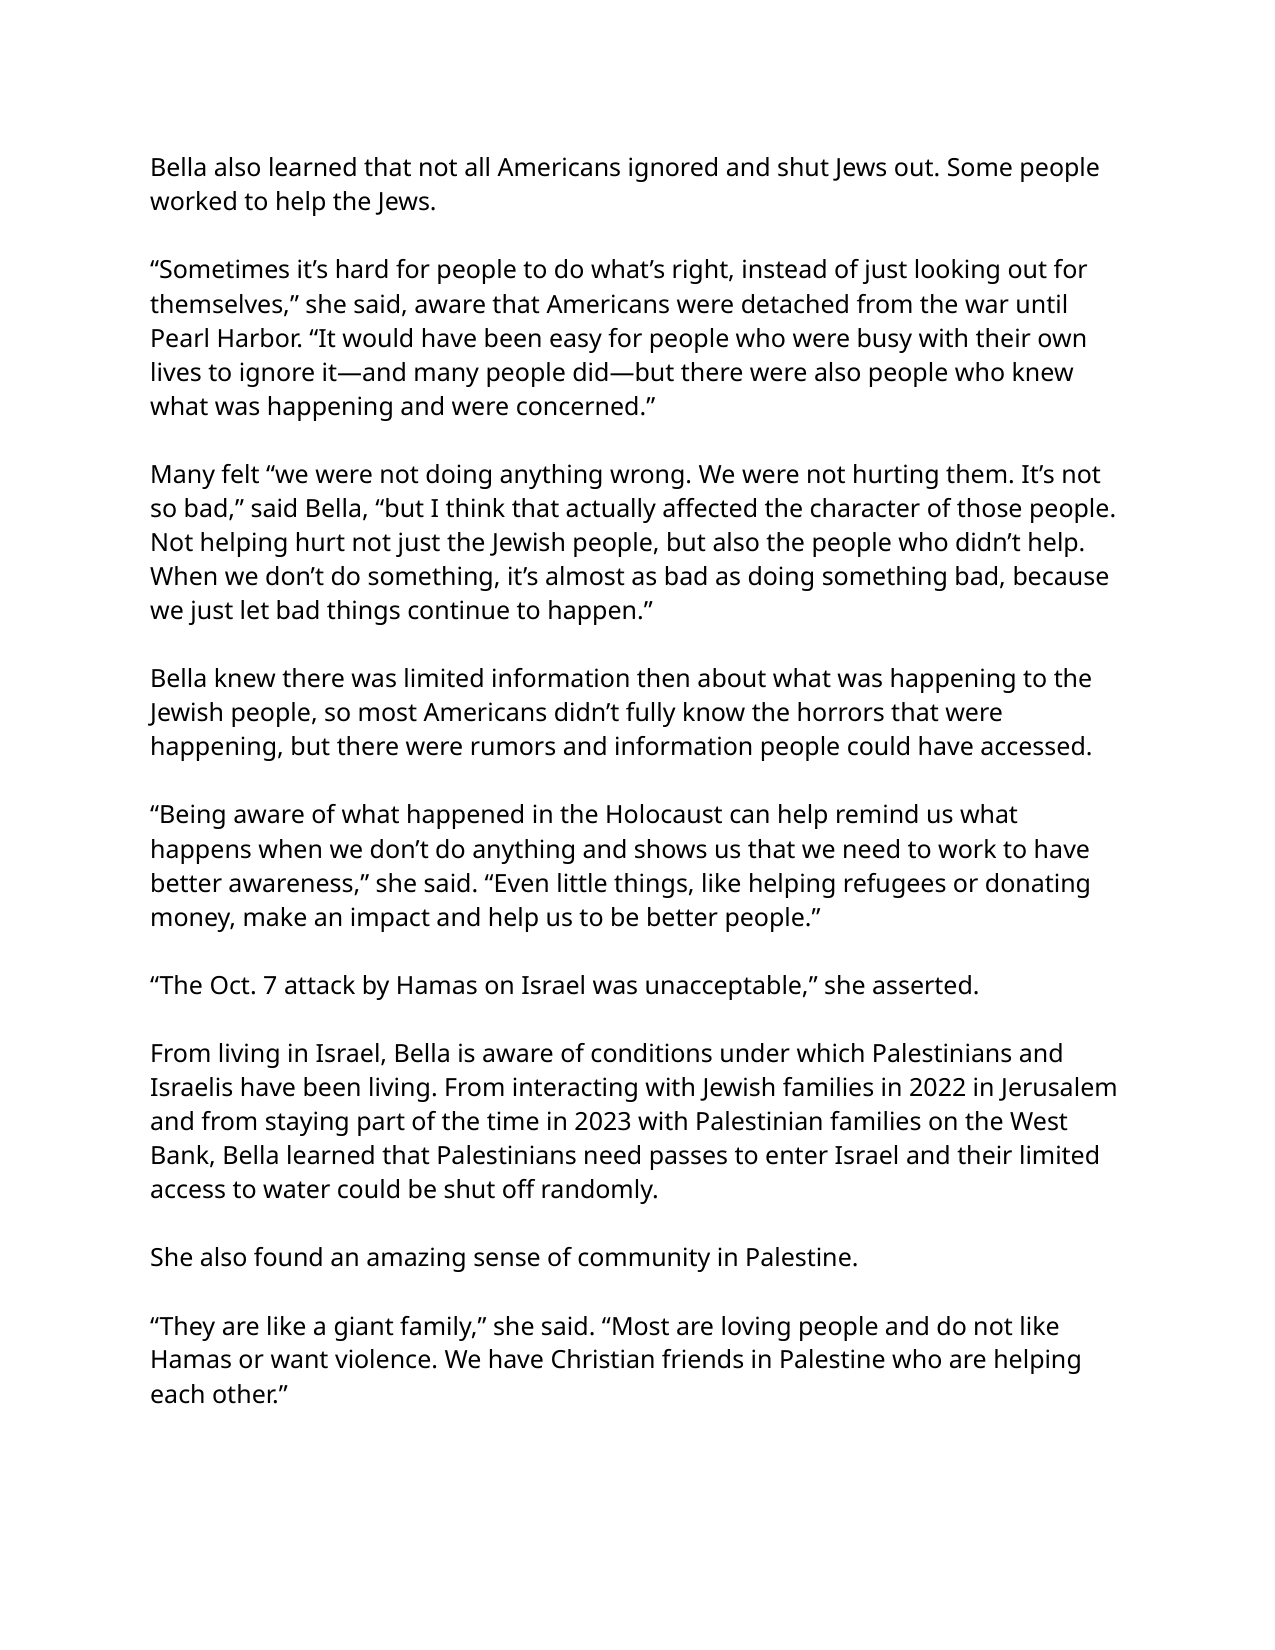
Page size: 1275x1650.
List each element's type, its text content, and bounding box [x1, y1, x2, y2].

text Many felt “we were not doing anything wrong. We were not hurting them. It’s not so bad,” said Bella, “but I think that actually affected the character of those people. Not helping hurt not just the Jewish people, but also the people who didn’t help. When we don’t do something, it’s almost as bad as doing something bad, because we just let bad things continue to happen.” [150, 457, 1125, 627]
text “The Oct. 7 attack by Hamas on Israel was unacceptable,” she asserted. [150, 967, 1125, 1002]
text “Sometimes it’s hard for people to do what’s right, instead of just looking out for themselves,” she said, aware that Americans were detached from the war until Pearl Harbor. “It would have been easy for people who were busy with their own lives to ignore it—and many people did—but there were also people who knew what was happening and were concerned.” [150, 252, 1125, 422]
text From living in Israel, Bella is aware of conditions under which Palestinians and Israelis have been living. From interacting with Jewish families in 2022 in Jerusalem and from staying part of the time in 2023 with Palestinian families on the West Bank, Bella learned that Palestinians need passes to enter Israel and their limited access to water could be shut off randomly. [150, 1036, 1125, 1206]
text Bella also learned that not all Americans ignored and shut Jews out. Some people worked to help the Jews. [150, 150, 1125, 218]
text She also found an amazing sense of community in Palestine. [150, 1240, 1125, 1274]
text “Being aware of what happened in the Holocaust can help remind us what happens when we don’t do anything and shows us that we need to work to have better awareness,” she said. “Even little things, like helping refugees or donating money, make an impact and help us to be better people.” [150, 797, 1125, 933]
text Bella knew there was limited information then about what was happening to the Jewish people, so most Americans didn’t fully know the horrors that were happening, but there were rumors and information people could have accessed. [150, 661, 1125, 763]
text “They are like a giant family,” she said. “Most are loving people and do not like Hamas or want violence. We have Christian friends in Palestine who are helping each other.” [150, 1308, 1125, 1410]
